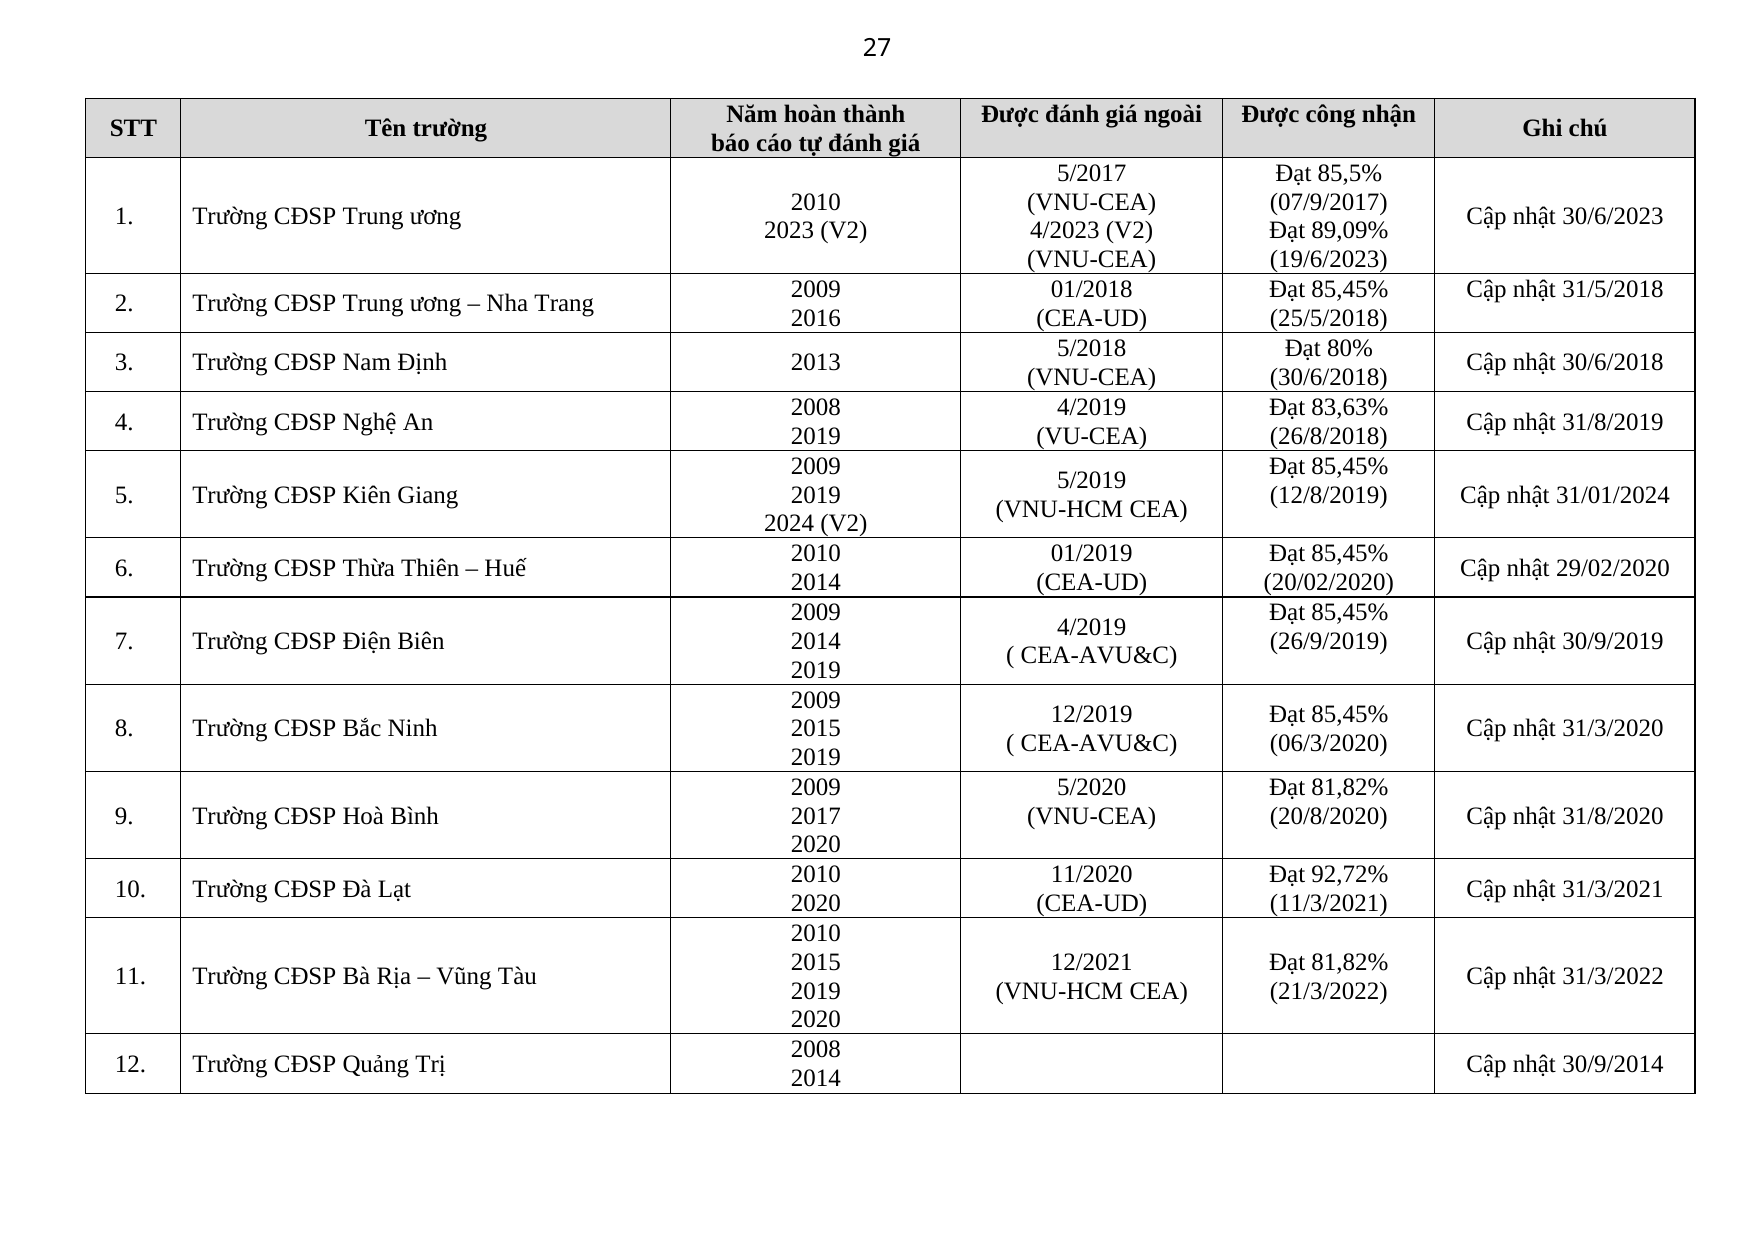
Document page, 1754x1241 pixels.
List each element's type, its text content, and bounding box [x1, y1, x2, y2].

table_cell Trường CĐSP Nam Định [181, 333, 670, 391]
table_cell 12/2019 ( CEA-AVU&C) [961, 685, 1222, 771]
table_cell 2010 2023 (V2) [671, 158, 960, 273]
table_cell Trường CĐSP Quảng Trị [181, 1034, 670, 1092]
table_cell 12/2021 (VNU-HCM CEA) [961, 918, 1222, 1033]
table_cell [86, 1034, 180, 1092]
table_cell Cập nhật 31/3/2022 [1435, 918, 1694, 1033]
table_cell [86, 158, 180, 273]
table_cell [86, 685, 180, 771]
table_cell Cập nhật 31/01/2024 [1435, 451, 1694, 537]
table_cell Trường CĐSP Trung ương [181, 158, 670, 273]
table_cell Đạt 85,45% (12/8/2019) [1223, 451, 1434, 537]
table_cell 2008 2014 [671, 1034, 960, 1092]
table_cell [961, 1034, 1222, 1092]
table_cell Trường CĐSP Đà Lạt [181, 859, 670, 917]
table_cell [86, 333, 180, 391]
table_cell Cập nhật 30/6/2023 [1435, 158, 1694, 273]
table_cell Đạt 85,45% (25/5/2018) [1223, 274, 1434, 332]
table_cell 5/2020 (VNU-CEA) [961, 772, 1222, 858]
table_cell Cập nhật 30/9/2019 [1435, 598, 1694, 684]
table_cell Trường CĐSP Thừa Thiên – Huế [181, 538, 670, 596]
table_cell Trường CĐSP Nghệ An [181, 392, 670, 450]
table_cell [86, 772, 180, 858]
table_cell 2008 2019 [671, 392, 960, 450]
table_header Ghi chú [1435, 99, 1694, 157]
table_cell [86, 918, 180, 1033]
table_cell 2010 2014 [671, 538, 960, 596]
table_cell Đạt 81,82% (20/8/2020) [1223, 772, 1434, 858]
table_cell Đạt 85,45% (06/3/2020) [1223, 685, 1434, 771]
table_cell Đạt 85,5% (07/9/2017) Đạt 89,09% (19/6/2023) [1223, 158, 1434, 273]
table_cell Cập nhật 31/3/2021 [1435, 859, 1694, 917]
table_cell [86, 451, 180, 537]
table_header Tên trường [181, 99, 670, 157]
table_cell Cập nhật 30/9/2014 [1435, 1034, 1694, 1092]
table_cell [86, 598, 180, 684]
table_cell 4/2019 (VU-CEA) [961, 392, 1222, 450]
table_cell Cập nhật 31/5/2018 [1435, 274, 1694, 332]
table_cell Cập nhật 29/02/2020 [1435, 538, 1694, 596]
table_cell Đạt 80% (30/6/2018) [1223, 333, 1434, 391]
table_cell Trường CĐSP Bắc Ninh [181, 685, 670, 771]
table_header Năm hoàn thành báo cáo tự đánh giá [671, 99, 960, 157]
table_cell 2009 2017 2020 [671, 772, 960, 858]
table_cell Cập nhật 30/6/2018 [1435, 333, 1694, 391]
table_cell [86, 392, 180, 450]
table_cell Trường CĐSP Trung ương – Nha Trang [181, 274, 670, 332]
table_cell 4/2019 ( CEA-AVU&C) [961, 598, 1222, 684]
table_cell 11/2020 (CEA-UD) [961, 859, 1222, 917]
table_cell Cập nhật 31/8/2020 [1435, 772, 1694, 858]
table_cell Cập nhật 31/8/2019 [1435, 392, 1694, 450]
table_header Được công nhận [1223, 99, 1434, 157]
table_cell 2010 2020 [671, 859, 960, 917]
table_cell Đạt 92,72% (11/3/2021) [1223, 859, 1434, 917]
table_cell 5/2019 (VNU-HCM CEA) [961, 451, 1222, 537]
table_cell 01/2018 (CEA-UD) [961, 274, 1222, 332]
table_cell [1223, 1034, 1434, 1092]
table_cell Trường CĐSP Điện Biên [181, 598, 670, 684]
table_cell Đạt 83,63% (26/8/2018) [1223, 392, 1434, 450]
table_cell 01/2019 (CEA-UD) [961, 538, 1222, 596]
table_cell [86, 859, 180, 917]
table_header Được đánh giá ngoài [961, 99, 1222, 157]
table_cell Trường CĐSP Hoà Bình [181, 772, 670, 858]
table_cell 2009 2019 2024 (V2) [671, 451, 960, 537]
table_cell 2013 [671, 333, 960, 391]
table_header STT [86, 99, 180, 157]
table_cell Đạt 85,45% (26/9/2019) [1223, 598, 1434, 684]
table_cell 2009 2015 2019 [671, 685, 960, 771]
table_cell 2009 2016 [671, 274, 960, 332]
table_cell 5/2017 (VNU-CEA) 4/2023 (V2) (VNU-CEA) [961, 158, 1222, 273]
table_cell Cập nhật 31/3/2020 [1435, 685, 1694, 771]
table_cell Trường CĐSP Bà Rịa – Vũng Tàu [181, 918, 670, 1033]
table_cell 5/2018 (VNU-CEA) [961, 333, 1222, 391]
table_cell [86, 274, 180, 332]
table_cell 2010 2015 2019 2020 [671, 918, 960, 1033]
table_cell Đạt 85,45% (20/02/2020) [1223, 538, 1434, 596]
table_cell [86, 538, 180, 596]
table_cell Đạt 81,82% (21/3/2022) [1223, 918, 1434, 1033]
table_cell 2009 2014 2019 [671, 598, 960, 684]
table_cell Trường CĐSP Kiên Giang [181, 451, 670, 537]
